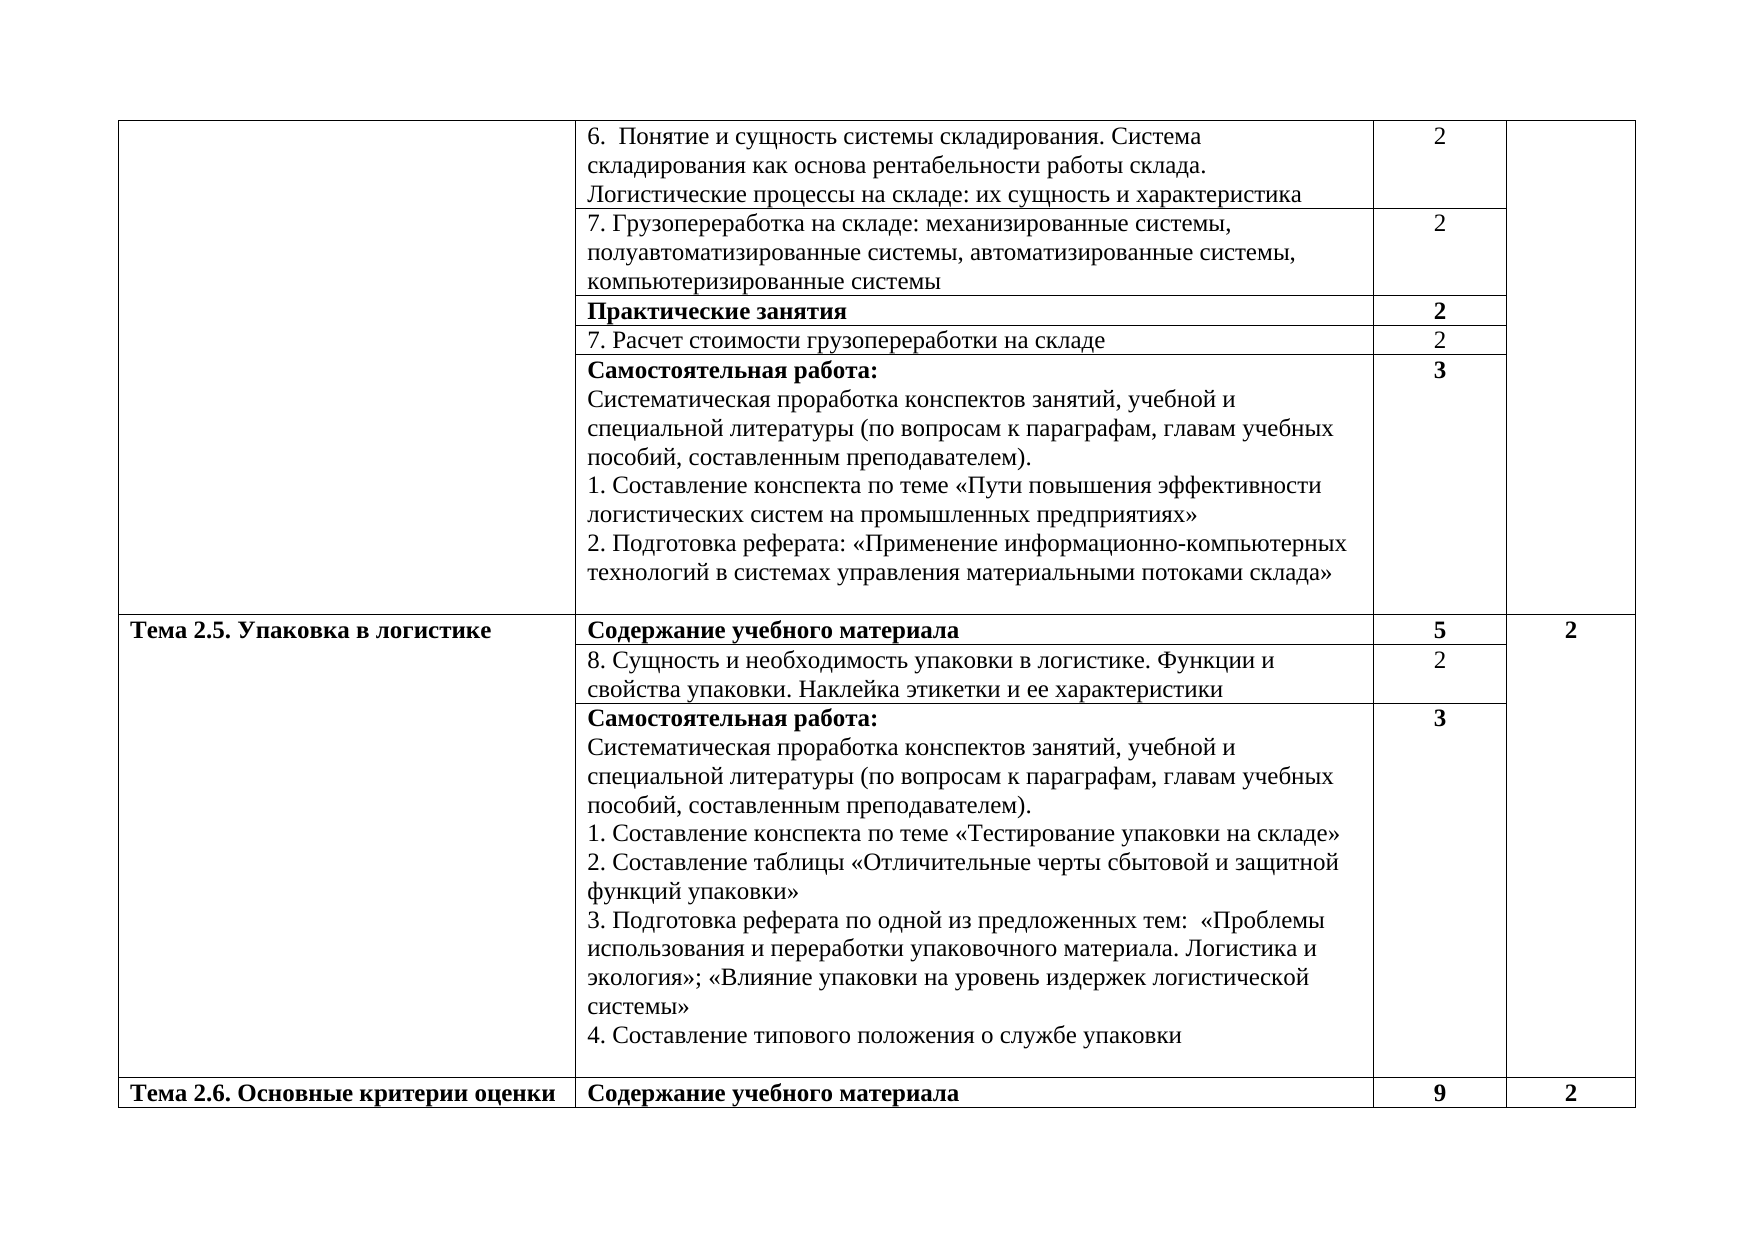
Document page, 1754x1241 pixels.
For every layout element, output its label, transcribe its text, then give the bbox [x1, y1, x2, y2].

table_cell 2 [1374, 121, 1506, 207]
table_cell 2 [1507, 615, 1635, 1077]
table_cell 3 [1374, 355, 1506, 614]
table_cell Практические занятия [576, 296, 1373, 324]
table_cell 2 [1374, 645, 1506, 702]
table_cell 9 [1374, 1078, 1506, 1107]
table_cell 8. Сущность и необходимость упаковки в логистике. Функции и свойства упаковки. Наклейка этикетки и ее характеристики [576, 645, 1373, 702]
table_cell Содержание учебного материала [576, 1078, 1373, 1107]
table_cell Самостоятельная работа: Систематическая проработка конспектов занятий, учебной и специальной литературы (по вопросам к параграфам, главам учебных пособий, составленным преподавателем). 1. Составление конспекта по теме «Тестирование упаковки на складе» 2. Составление таблицы «Отличительные черты сбытовой и защитной функций упаковки» 3. Подготовка реферата по одной из предложенных тем: «Проблемы использования и переработки упаковочного материала. Логистика и экология»; «Влияние упаковки на уровень издержек логистической системы» 4. Составление типового положения о службе упаковки [576, 704, 1373, 1077]
table_cell 2 [1374, 326, 1506, 354]
table_cell Содержание учебного материала [576, 615, 1373, 644]
table_cell 7. Грузопереработка на складе: механизированные системы, полуавтоматизированные системы, автоматизированные системы, компьютеризированные системы [576, 209, 1373, 295]
table_cell 2 [1374, 296, 1506, 324]
table_cell 5 [1374, 615, 1506, 644]
table_cell Тема 2.5. Упаковка в логистике [119, 615, 575, 1077]
table_cell Самостоятельная работа: Систематическая проработка конспектов занятий, учебной и специальной литературы (по вопросам к параграфам, главам учебных пособий, составленным преподавателем). 1. Составление конспекта по теме «Пути повышения эффективности логистических систем на промышленных предприятиях» 2. Подготовка реферата: «Применение информационно-компьютерных технологий в системах управления материальными потоками склада» [576, 355, 1373, 614]
table_cell 2 [1507, 121, 1635, 614]
table_cell 7. Расчет стоимости грузопереработки на складе [576, 326, 1373, 354]
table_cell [119, 121, 575, 614]
table_cell 2 [1374, 209, 1506, 295]
table_cell 6. Понятие и сущность системы складирования. Система складирования как основа рентабельности работы склада. Логистические процессы на складе: их сущность и характеристика [576, 121, 1373, 207]
table_cell 2 [1507, 1078, 1635, 1107]
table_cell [119, 1078, 575, 1107]
table_cell 3 [1374, 704, 1506, 1077]
